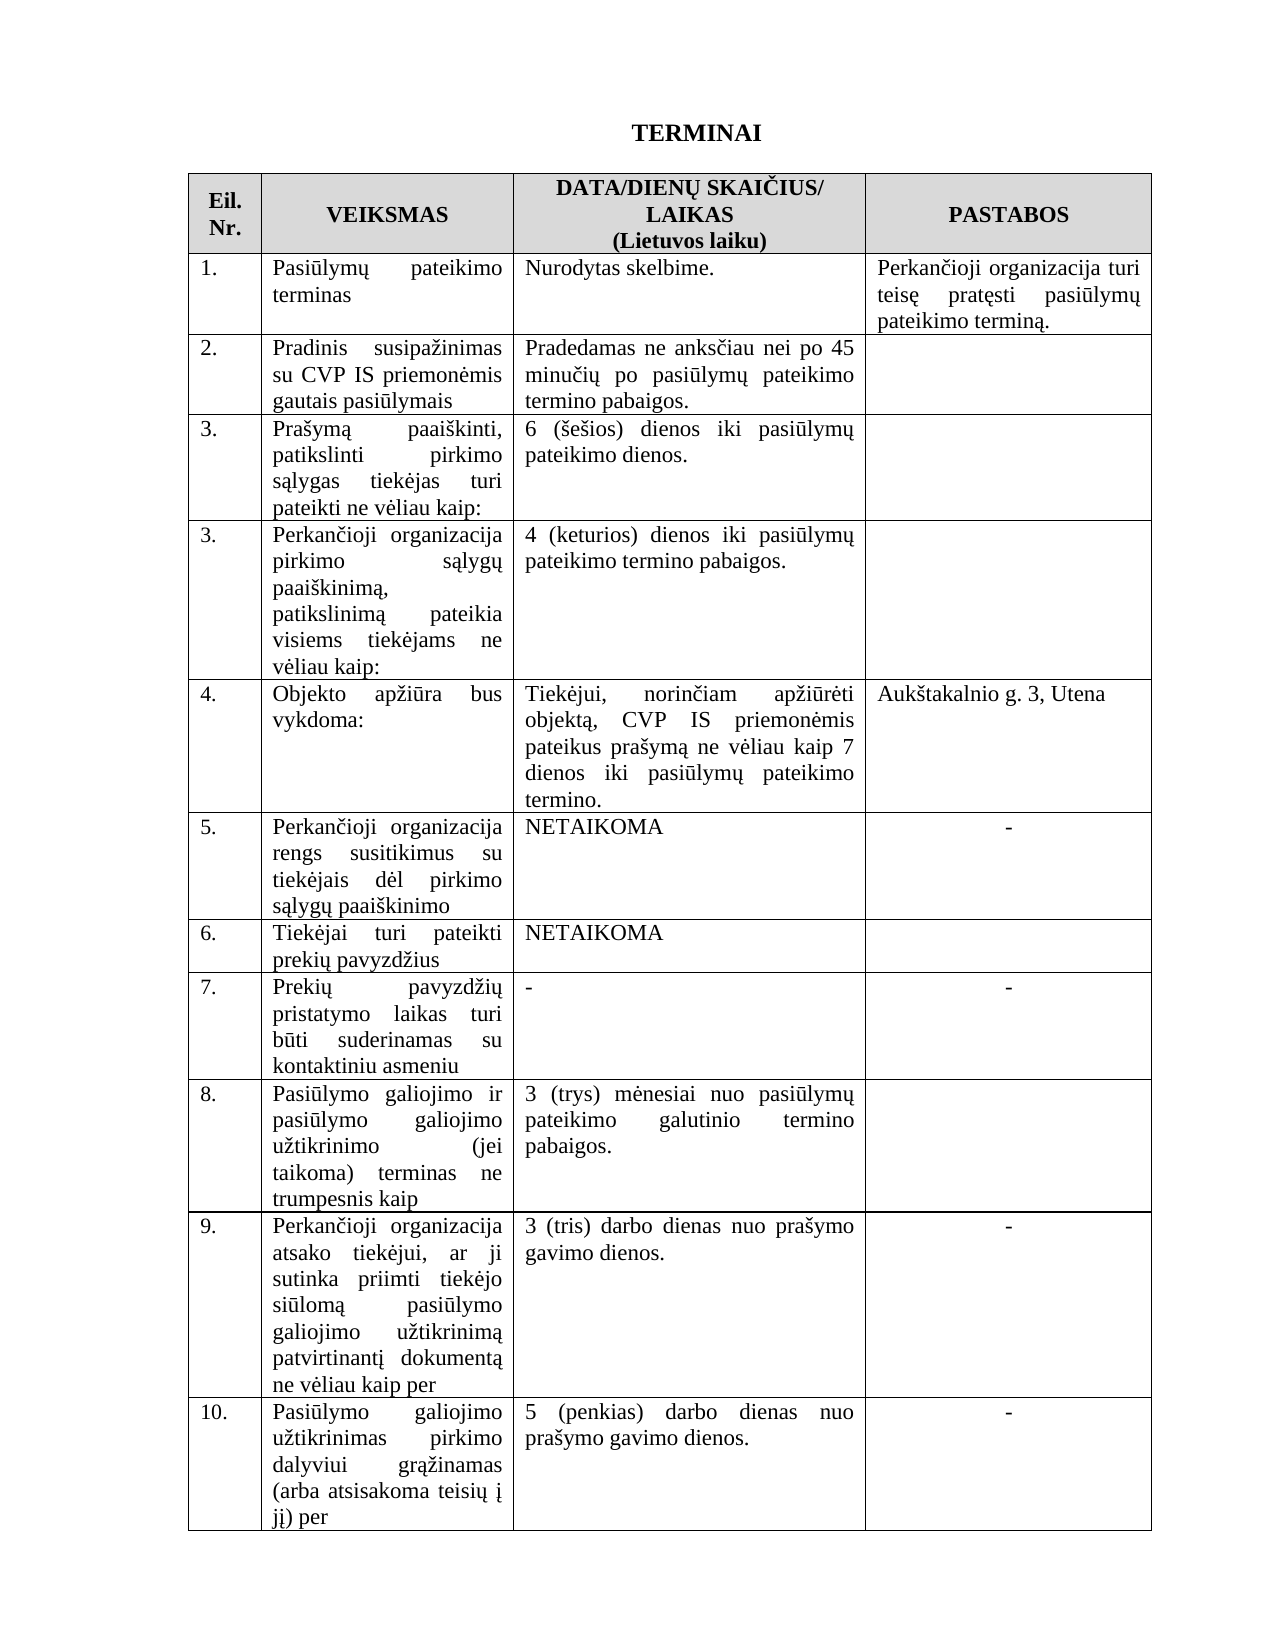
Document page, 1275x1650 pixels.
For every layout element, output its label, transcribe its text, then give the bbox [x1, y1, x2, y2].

table_cell [866, 920, 1151, 972]
table_cell [189, 1080, 261, 1211]
table_cell - [514, 973, 865, 1079]
table_cell Nurodytas skelbime. [514, 254, 865, 333]
table_cell [189, 920, 261, 972]
table_cell [189, 680, 261, 812]
table_cell Pradedamas ne anksčiau nei po 45 minučių po pasiūlymų pateikimo termino pabaigos. [514, 335, 865, 413]
table_header DATA/DIENŲ SKAIČIUS/ LAIKAS (Lietuvos laiku) [514, 174, 865, 253]
table_cell Objekto apžiūra bus vykdoma: [262, 680, 513, 812]
table_header PASTABOS [866, 174, 1151, 253]
table_cell 4 (keturios) dienos iki pasiūlymų pateikimo termino pabaigos. [514, 521, 865, 679]
table_cell [866, 1080, 1151, 1211]
table_cell Tiekėjui, norinčiam apžiūrėti objektą, CVP IS priemonėmis pateikus prašymą ne vėliau kaip 7 dienos iki pasiūlymų pateikimo termino. [514, 680, 865, 812]
table_cell 3 (tris) darbo dienas nuo prašymo gavimo dienos. [514, 1213, 865, 1397]
table_cell - [866, 1398, 1151, 1530]
table_cell Perkančioji organizacija pirkimo sąlygų paaiškinimą, patikslinimą pateikia visiems tiekėjams ne vėliau kaip: [262, 521, 513, 679]
table_cell Pasiūlymų pateikimo terminas [262, 254, 513, 333]
table_cell Pasiūlymo galiojimo ir pasiūlymo galiojimo užtikrinimo (jei taikoma) terminas ne trumpesnis kaip [262, 1080, 513, 1211]
table_cell Tiekėjai turi pateikti prekių pavyzdžius [262, 920, 513, 972]
table_cell Perkančioji organizacija turi teisę pratęsti pasiūlymų pateikimo terminą. [866, 254, 1151, 333]
table_cell - [866, 973, 1151, 1079]
table_cell - [866, 813, 1151, 918]
table_cell [189, 521, 261, 679]
table_cell [866, 521, 1151, 679]
table_cell [189, 813, 261, 918]
table_cell Aukštakalnio g. 3, Utena [866, 680, 1151, 812]
table_cell Perkančioji organizacija rengs susitikimus su tiekėjais dėl pirkimo sąlygų paaiškinimo [262, 813, 513, 918]
table_cell 3. [189, 415, 261, 520]
table_cell [866, 335, 1151, 413]
table_cell 1. [189, 254, 261, 333]
table_cell 5 (penkias) darbo dienas nuo prašymo gavimo dienos. [514, 1398, 865, 1530]
table_cell [866, 415, 1151, 520]
table_cell [189, 1213, 261, 1397]
table_cell 6 (šešios) dienos iki pasiūlymų pateikimo dienos. [514, 415, 865, 520]
table_cell 3 (trys) mėnesiai nuo pasiūlymų pateikimo galutinio termino pabaigos. [514, 1080, 865, 1211]
table_cell Prekių pavyzdžių pristatymo laikas turi būti suderinamas su kontaktiniu asmeniu [262, 973, 513, 1079]
table_cell [189, 1398, 261, 1530]
table_cell NETAIKOMA [514, 920, 865, 972]
table_cell 2. [189, 335, 261, 413]
table_cell NETAIKOMA [514, 813, 865, 918]
text TERMINAI [177, 118, 1216, 147]
table_cell Prašymą paaiškinti, patikslinti pirkimo sąlygas tiekėjas turi pateikti ne vėliau kaip: [262, 415, 513, 520]
table_header VEIKSMAS [262, 174, 513, 253]
table_cell [189, 973, 261, 1079]
table_header Eil. Nr. [189, 174, 261, 253]
table_cell - [866, 1213, 1151, 1397]
table_cell Perkančioji organizacija atsako tiekėjui, ar ji sutinka priimti tiekėjo siūlomą pasiūlymo galiojimo užtikrinimą patvirtinantį dokumentą ne vėliau kaip per [262, 1213, 513, 1397]
table_cell Pradinis susipažinimas su CVP IS priemonėmis gautais pasiūlymais [262, 335, 513, 413]
table_cell Pasiūlymo galiojimo užtikrinimas pirkimo dalyviui grąžinamas (arba atsisakoma teisių į jį) per [262, 1398, 513, 1530]
